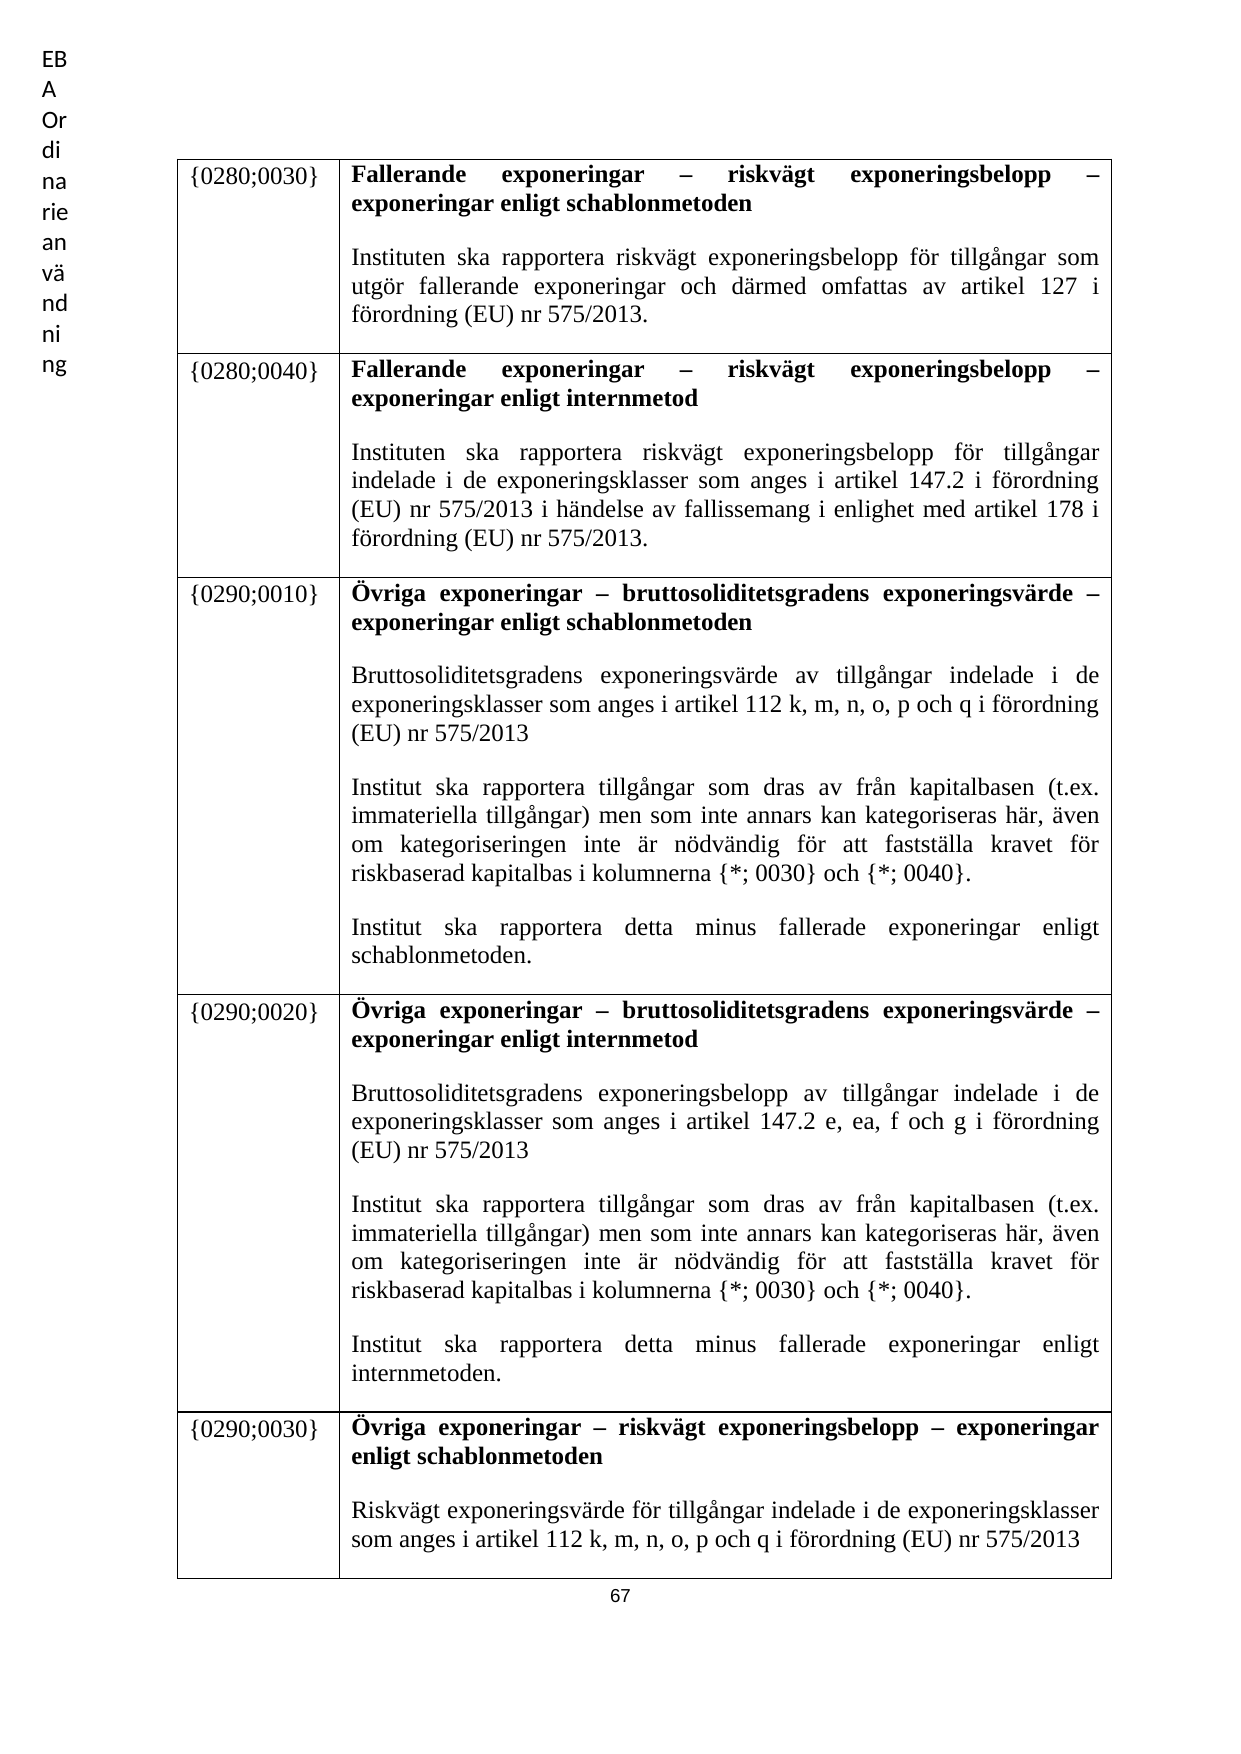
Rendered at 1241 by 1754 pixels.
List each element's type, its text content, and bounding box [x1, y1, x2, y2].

table_cell {0290;0020} [178, 995, 339, 1411]
table_cell Fallerande exponeringar – riskvägt exponeringsbelopp – exponeringar enligt internmetod Instituten ska rapportera riskvägt exponeringsbelopp för tillgångar indelade i de exponeringsklasser som anges i artikel 147.2 i förordning (EU) nr 575/2013 i händelse av fallissemang i enlighet med artikel 178 i förordning (EU) nr 575/2013. [340, 354, 1111, 577]
table_cell {0280;0030} [178, 160, 339, 353]
table_cell {0290;0010} [178, 578, 339, 994]
table_cell {0280;0040} [178, 354, 339, 577]
table_cell Fallerande exponeringar – riskvägt exponeringsbelopp – exponeringar enligt schablonmetoden Instituten ska rapportera riskvägt exponeringsbelopp för tillgångar som utgör fallerande exponeringar och därmed omfattas av artikel 127 i förordning (EU) nr 575/2013. [340, 160, 1111, 353]
table_cell {0290;0030} [178, 1413, 339, 1577]
table_cell Övriga exponeringar – bruttosoliditetsgradens exponeringsvärde – exponeringar enligt internmetod Bruttosoliditetsgradens exponeringsbelopp av tillgångar indelade i de exponeringsklasser som anges i artikel 147.2 e, ea, f och g i förordning (EU) nr 575/2013 Institut ska rapportera tillgångar som dras av från kapitalbasen (t.ex. immateriella tillgångar) men som inte annars kan kategoriseras här, även om kategoriseringen inte är nödvändig för att fastställa kravet för riskbaserad kapitalbas i kolumnerna {*; 0030} och {*; 0040}. Institut ska rapportera detta minus fallerade exponeringar enligt internmetoden. [340, 995, 1111, 1411]
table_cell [340, 1413, 1111, 1577]
table_cell Övriga exponeringar – bruttosoliditetsgradens exponeringsvärde – exponeringar enligt schablonmetoden Bruttosoliditetsgradens exponeringsvärde av tillgångar indelade i de exponeringsklasser som anges i artikel 112 k, m, n, o, p och q i förordning (EU) nr 575/2013 Institut ska rapportera tillgångar som dras av från kapitalbasen (t.ex. immateriella tillgångar) men som inte annars kan kategoriseras här, även om kategoriseringen inte är nödvändig för att fastställa kravet för riskbaserad kapitalbas i kolumnerna {*; 0030} och {*; 0040}. Institut ska rapportera detta minus fallerade exponeringar enligt schablonmetoden. [340, 578, 1111, 994]
